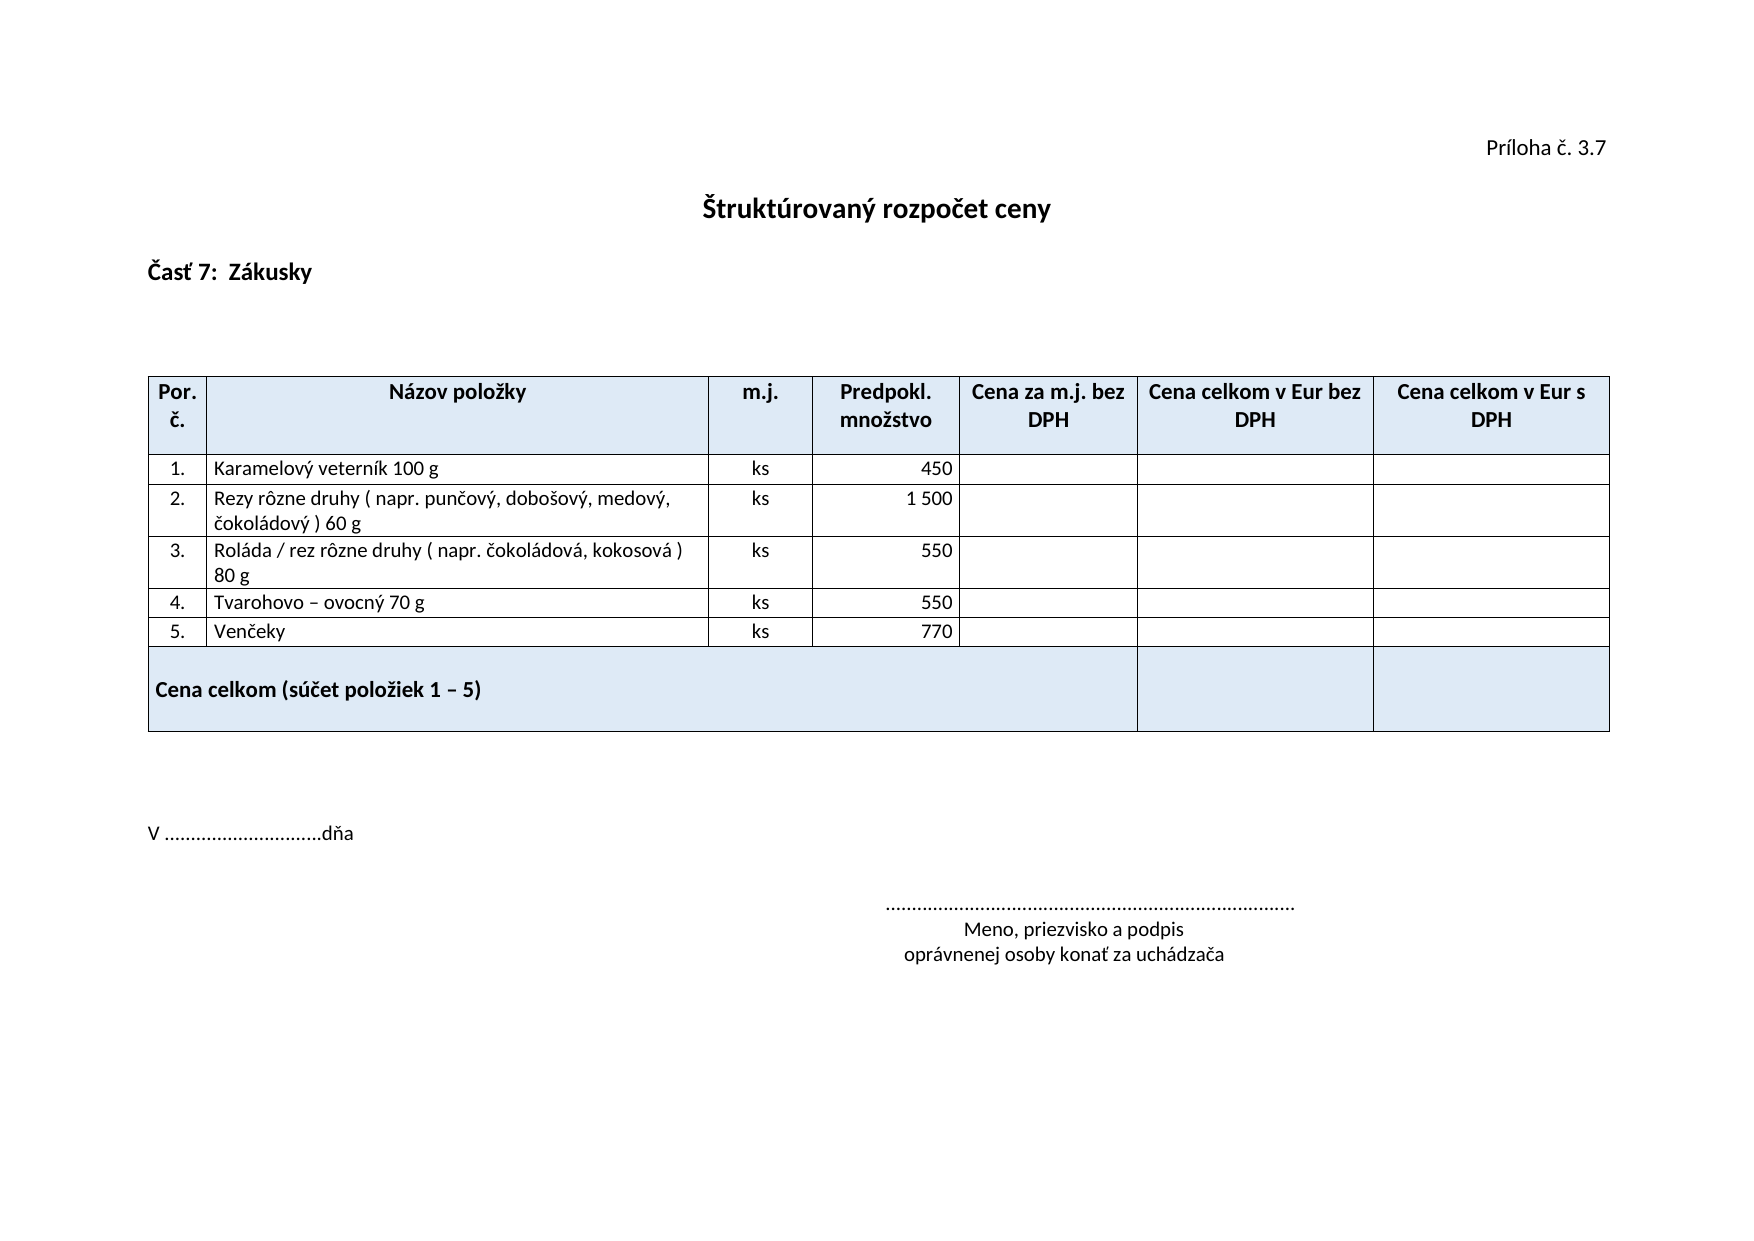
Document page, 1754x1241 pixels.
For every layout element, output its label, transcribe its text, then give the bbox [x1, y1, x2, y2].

table_cell 4. [149, 589, 206, 617]
table_cell Karamelový veterník 100 g [207, 455, 708, 484]
table_cell 550 [813, 537, 959, 588]
table_cell [1138, 485, 1373, 536]
table_cell [960, 537, 1137, 588]
text Meno, priezvisko a podpis [148, 916, 1606, 941]
table_header Názov položky [207, 377, 708, 454]
text Príloha č. 3.7 [148, 133, 1606, 161]
table_cell Cena celkom (súčet položiek 1 – 5) [149, 647, 1137, 731]
table_cell ks [709, 537, 812, 588]
text V ..............................dňa [148, 820, 1606, 846]
table_cell 3. [149, 537, 206, 588]
table_cell [960, 455, 1137, 484]
table_cell 1. [149, 455, 206, 484]
table_header Cena celkom v Eur s DPH [1374, 377, 1609, 454]
table_cell [1374, 589, 1609, 617]
table_cell [1138, 618, 1373, 646]
table_cell [1374, 455, 1609, 484]
table_cell [1138, 589, 1373, 617]
table_cell ks [709, 455, 812, 484]
table_cell 770 [813, 618, 959, 646]
table_cell Venčeky [207, 618, 708, 646]
table_cell Rezy rôzne druhy ( napr. punčový, dobošový, medový, čokoládový ) 60 g [207, 485, 708, 536]
table_header Por. č. [149, 377, 206, 454]
table_header Cena za m.j. bez DPH [960, 377, 1137, 454]
table_cell [1374, 537, 1609, 588]
table_cell [960, 618, 1137, 646]
table_cell [1138, 647, 1373, 731]
table_cell Tvarohovo – ovocný 70 g [207, 589, 708, 617]
table_cell Roláda / rez rôzne druhy ( napr. čokoládová, kokosová ) 80 g [207, 537, 708, 588]
table_cell ks [709, 485, 812, 536]
table_cell ks [709, 589, 812, 617]
table_cell 450 [813, 455, 959, 484]
table_cell [960, 589, 1137, 617]
table_cell [1138, 537, 1373, 588]
text oprávnenej osoby konať za uchádzača [811, 941, 1606, 967]
text .............................................................................. [811, 890, 1606, 916]
table_cell [1374, 647, 1609, 731]
table_cell [1374, 485, 1609, 536]
table_cell [960, 485, 1137, 536]
table_header Predpokl. množstvo [813, 377, 959, 454]
table_cell 550 [813, 589, 959, 617]
text Štruktúrovaný rozpočet ceny [148, 190, 1606, 226]
table_cell [1138, 455, 1373, 484]
table_cell 5. [149, 618, 206, 646]
table_header Cena celkom v Eur bez DPH [1138, 377, 1373, 454]
text Časť 7: Zákusky [148, 256, 1606, 287]
table_cell 1 500 [813, 485, 959, 536]
table_cell [1374, 618, 1609, 646]
table_cell 2. [149, 485, 206, 536]
table_cell ks [709, 618, 812, 646]
table_header m.j. [709, 377, 812, 454]
